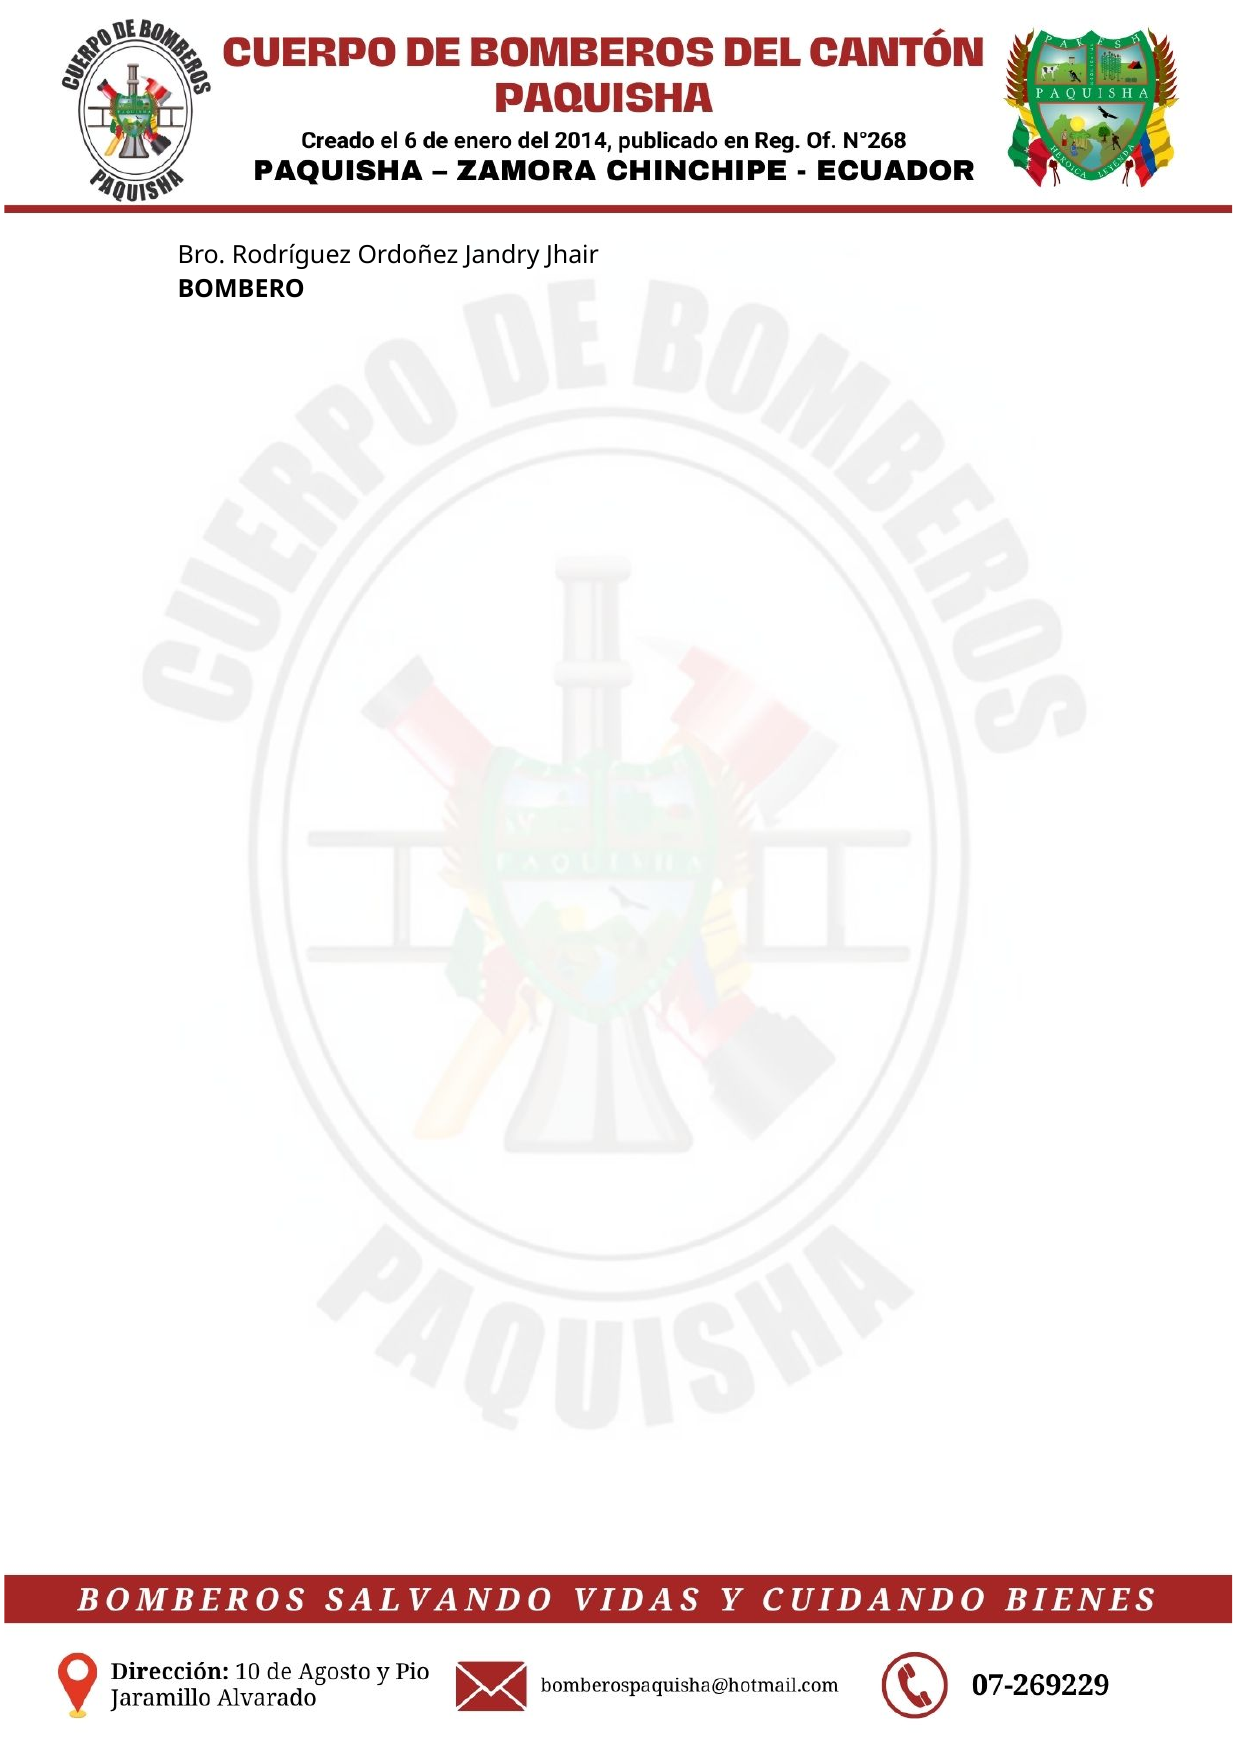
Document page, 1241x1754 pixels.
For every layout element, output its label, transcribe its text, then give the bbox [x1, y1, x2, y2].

text BOMBERO [177, 270, 1063, 304]
text Bro. Rodríguez Ordoñez Jandry Jhair [177, 236, 1063, 270]
picture [4, 4, 1233, 1746]
